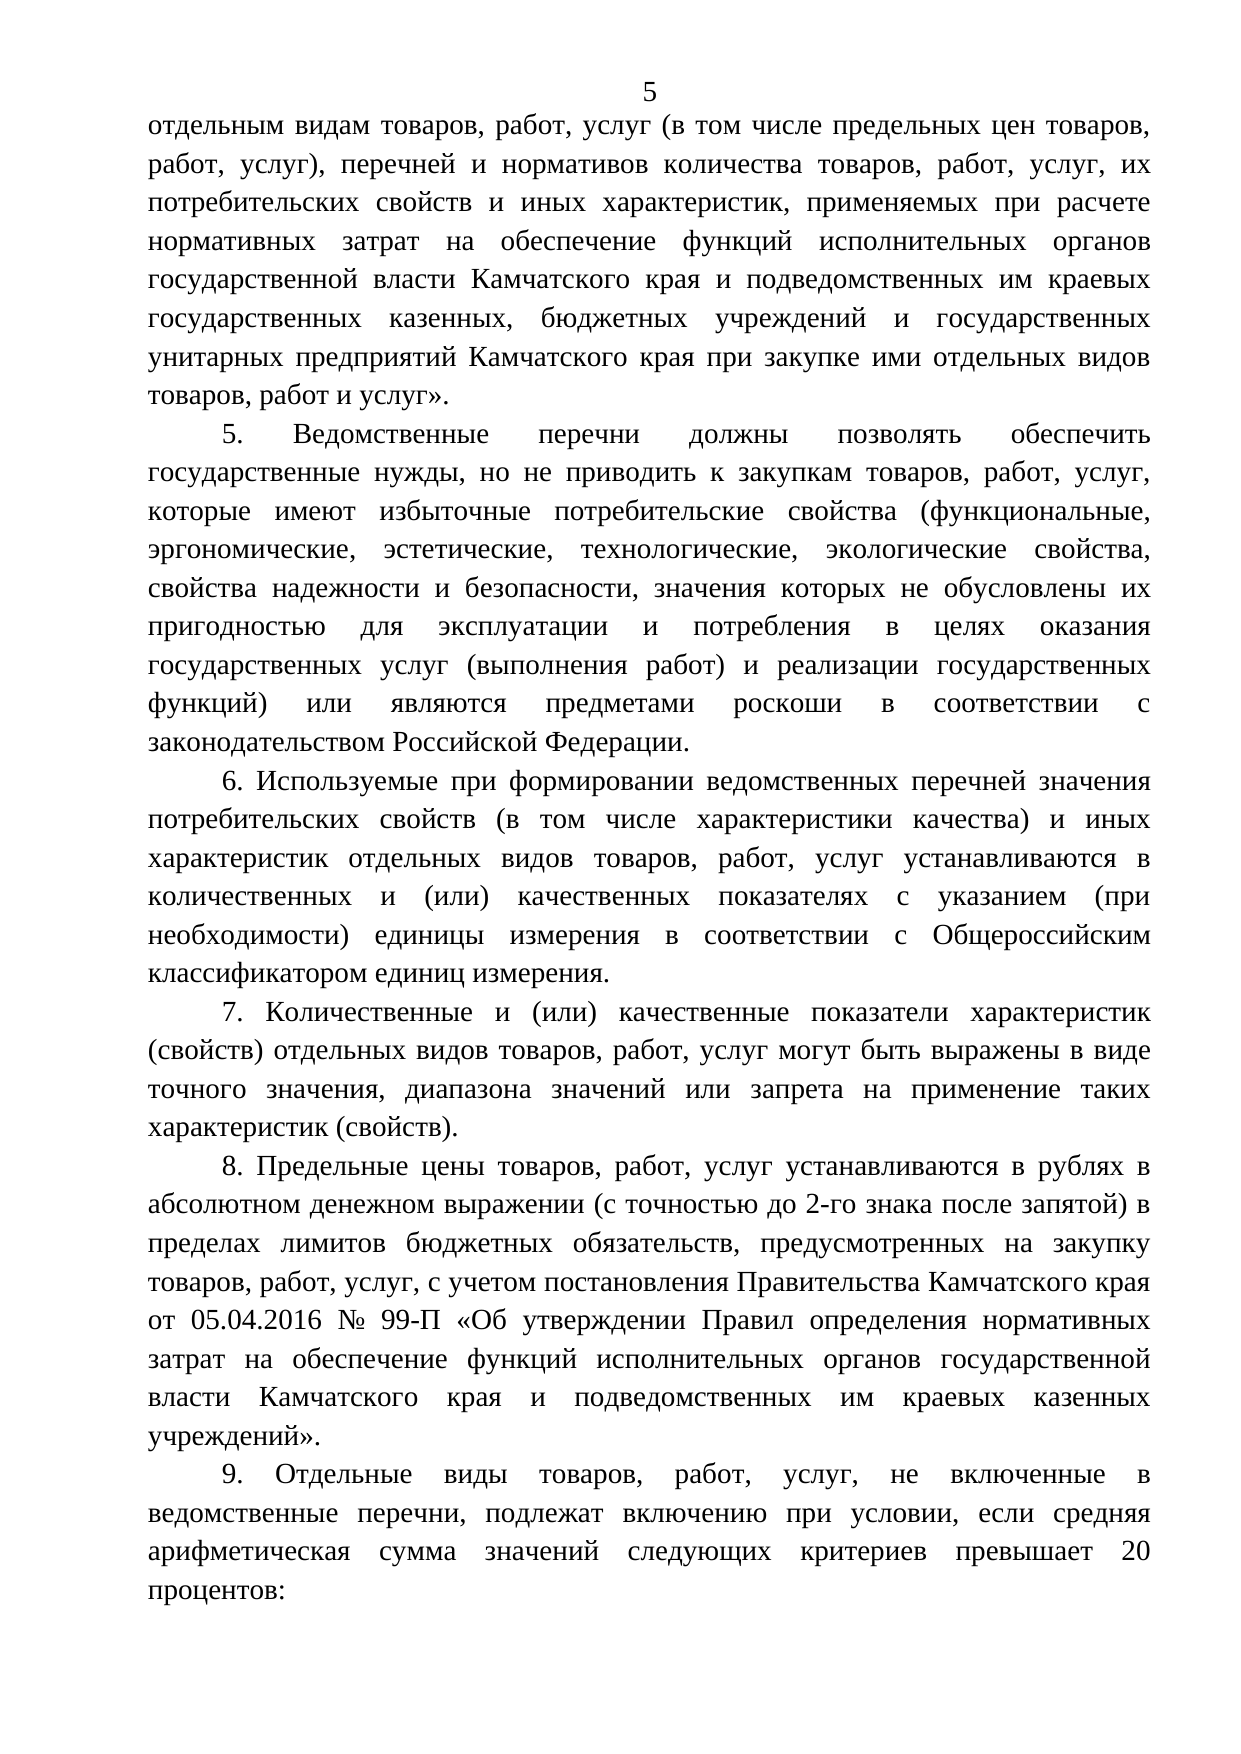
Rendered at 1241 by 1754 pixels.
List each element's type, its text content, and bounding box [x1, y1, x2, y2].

text 8. Предельные цены товаров, работ, услуг устанавливаются в рублях в абсолютном денежном выражении (с точностью до 2-го знака после запятой) в пределах лимитов бюджетных обязательств, предусмотренных на закупку товаров, работ, услуг, с учетом постановления Правительства Камчатского края от 05.04.2016 № 99-П «Об утверждении Правил определения нормативных затрат на обеспечение функций исполнительных органов государственной власти Камчатского края и подведомственных им краевых казенных учреждений». [148, 1148, 1152, 1451]
text 6. Используемые при формировании ведомственных перечней значения потребительских свойств (в том числе характеристики качества) и иных характеристик отдельных видов товаров, работ, услуг устанавливаются в количественных и (или) качественных показателях с указанием (при необходимости) единицы измерения в соответствии с Общероссийским классификатором единиц измерения. [148, 763, 1152, 989]
text 7. Количественные и (или) качественные показатели характеристик (свойств) отдельных видов товаров, работ, услуг могут быть выражены в виде точного значения, диапазона значений или запрета на применение таких характеристик (свойств). [148, 994, 1152, 1143]
text 5. Ведомственные перечни должны позволять обеспечить государственные нужды, но не приводить к закупкам товаров, работ, услуг, которые имеют избыточные потребительские свойства (функциональные, эргономические, эстетические, технологические, экологические свойства, свойства надежности и безопасности, значения которых не обусловлены их пригодностью для эксплуатации и потребления в целях оказания государственных услуг (выполнения работ) и реализации государственных функций) или являются предметами роскоши в соответствии с законодательством Российской Федерации. [148, 416, 1152, 758]
text 9. Отдельные виды товаров, работ, услуг, не включенные в ведомственные перечни, подлежат включению при условии, если средняя арифметическая сумма значений следующих критериев превышает 20 процентов: [148, 1456, 1152, 1606]
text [148, 107, 1152, 411]
